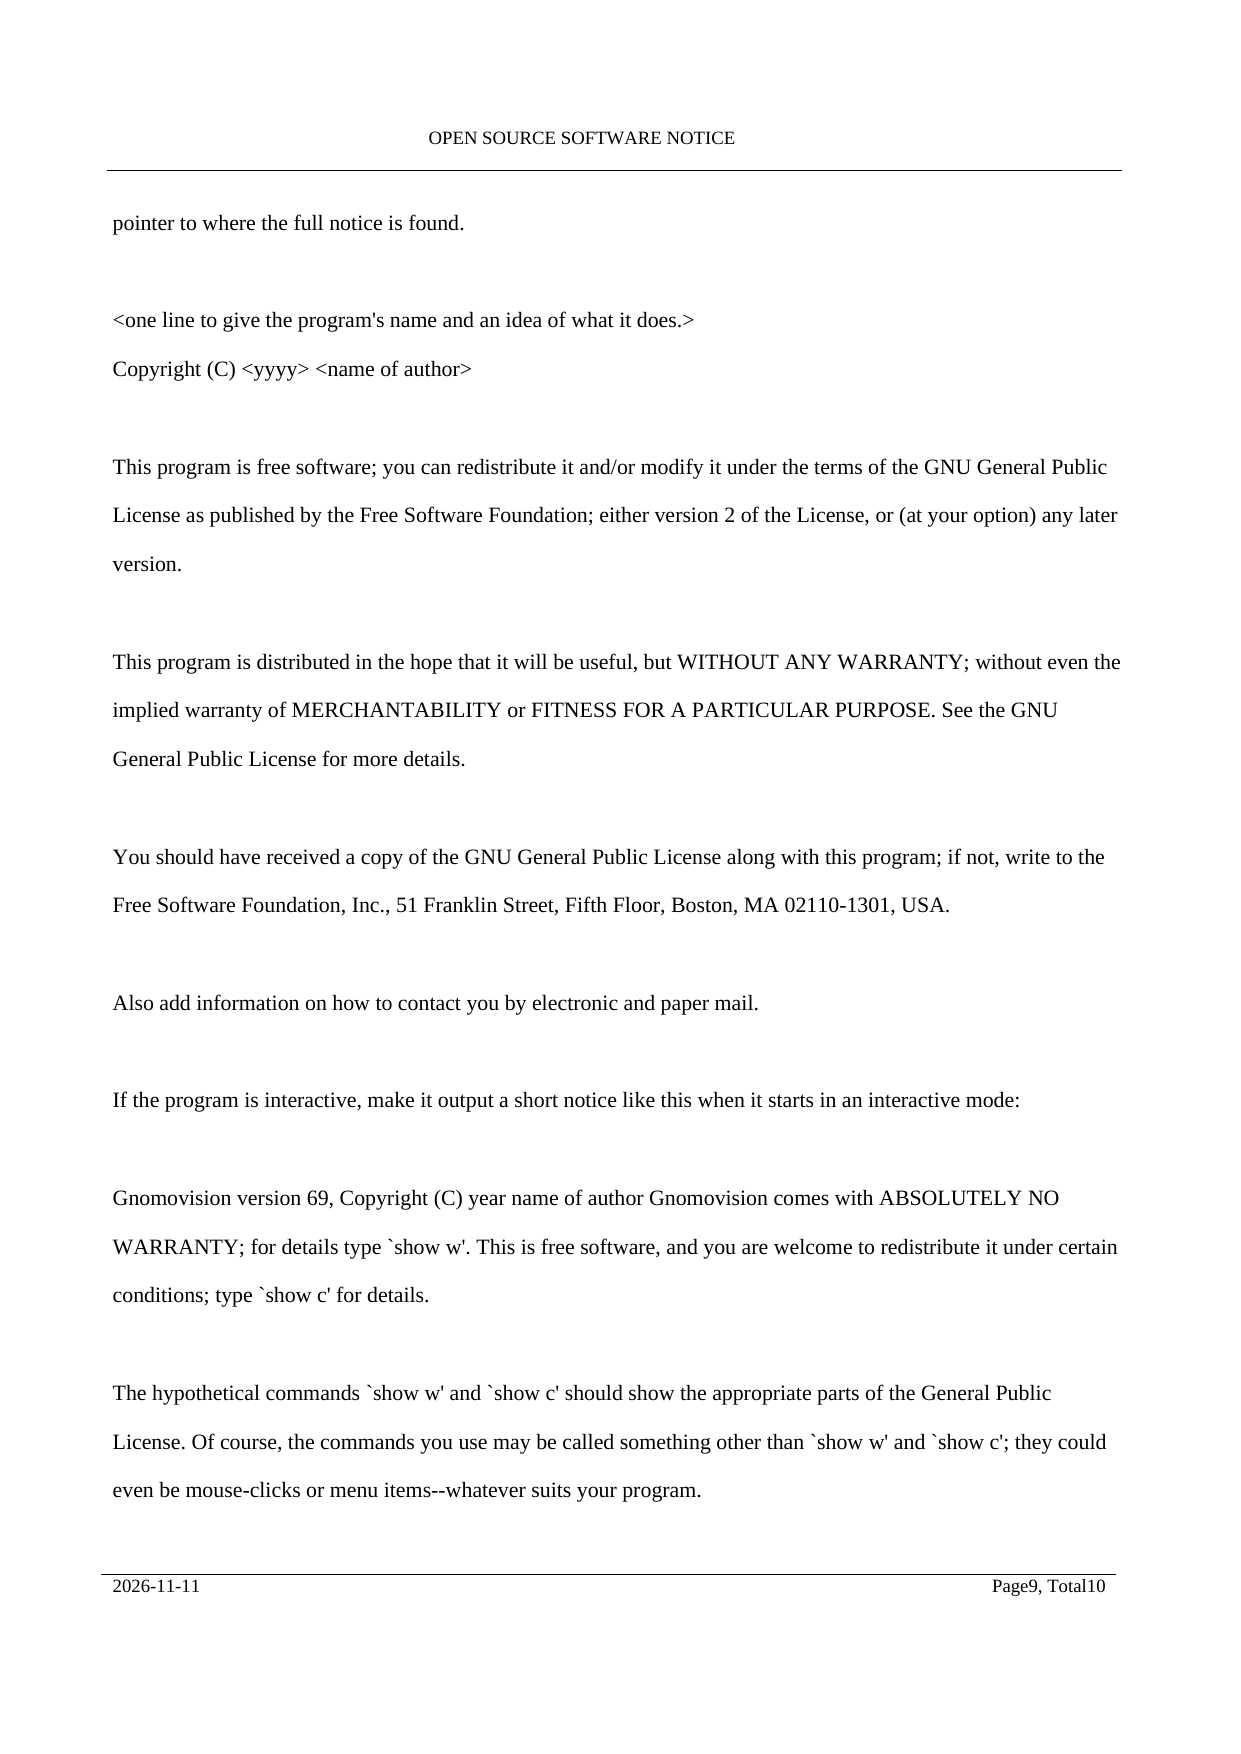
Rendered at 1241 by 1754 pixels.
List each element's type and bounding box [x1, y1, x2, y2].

text [112, 206, 1128, 1506]
